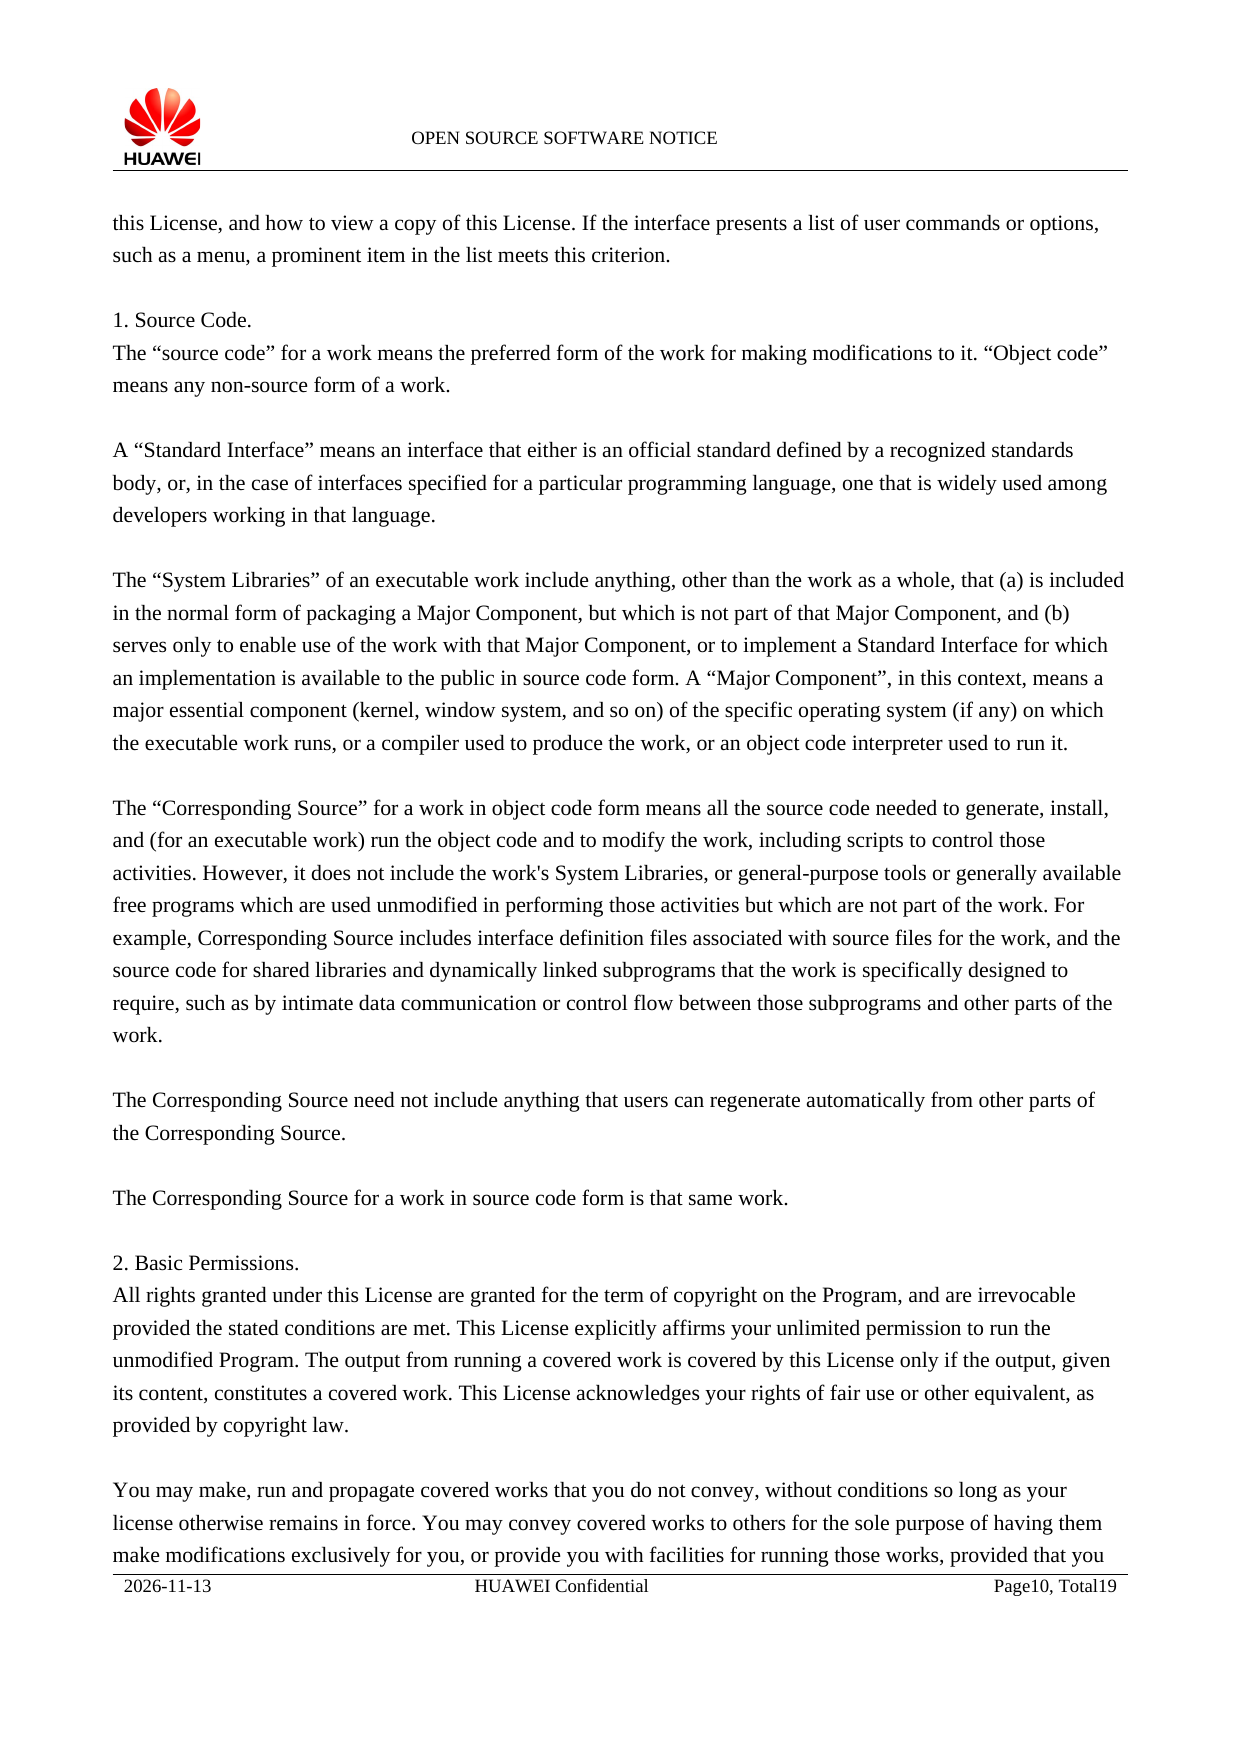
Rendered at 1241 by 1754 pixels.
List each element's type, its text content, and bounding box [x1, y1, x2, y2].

picture [124, 88, 201, 165]
